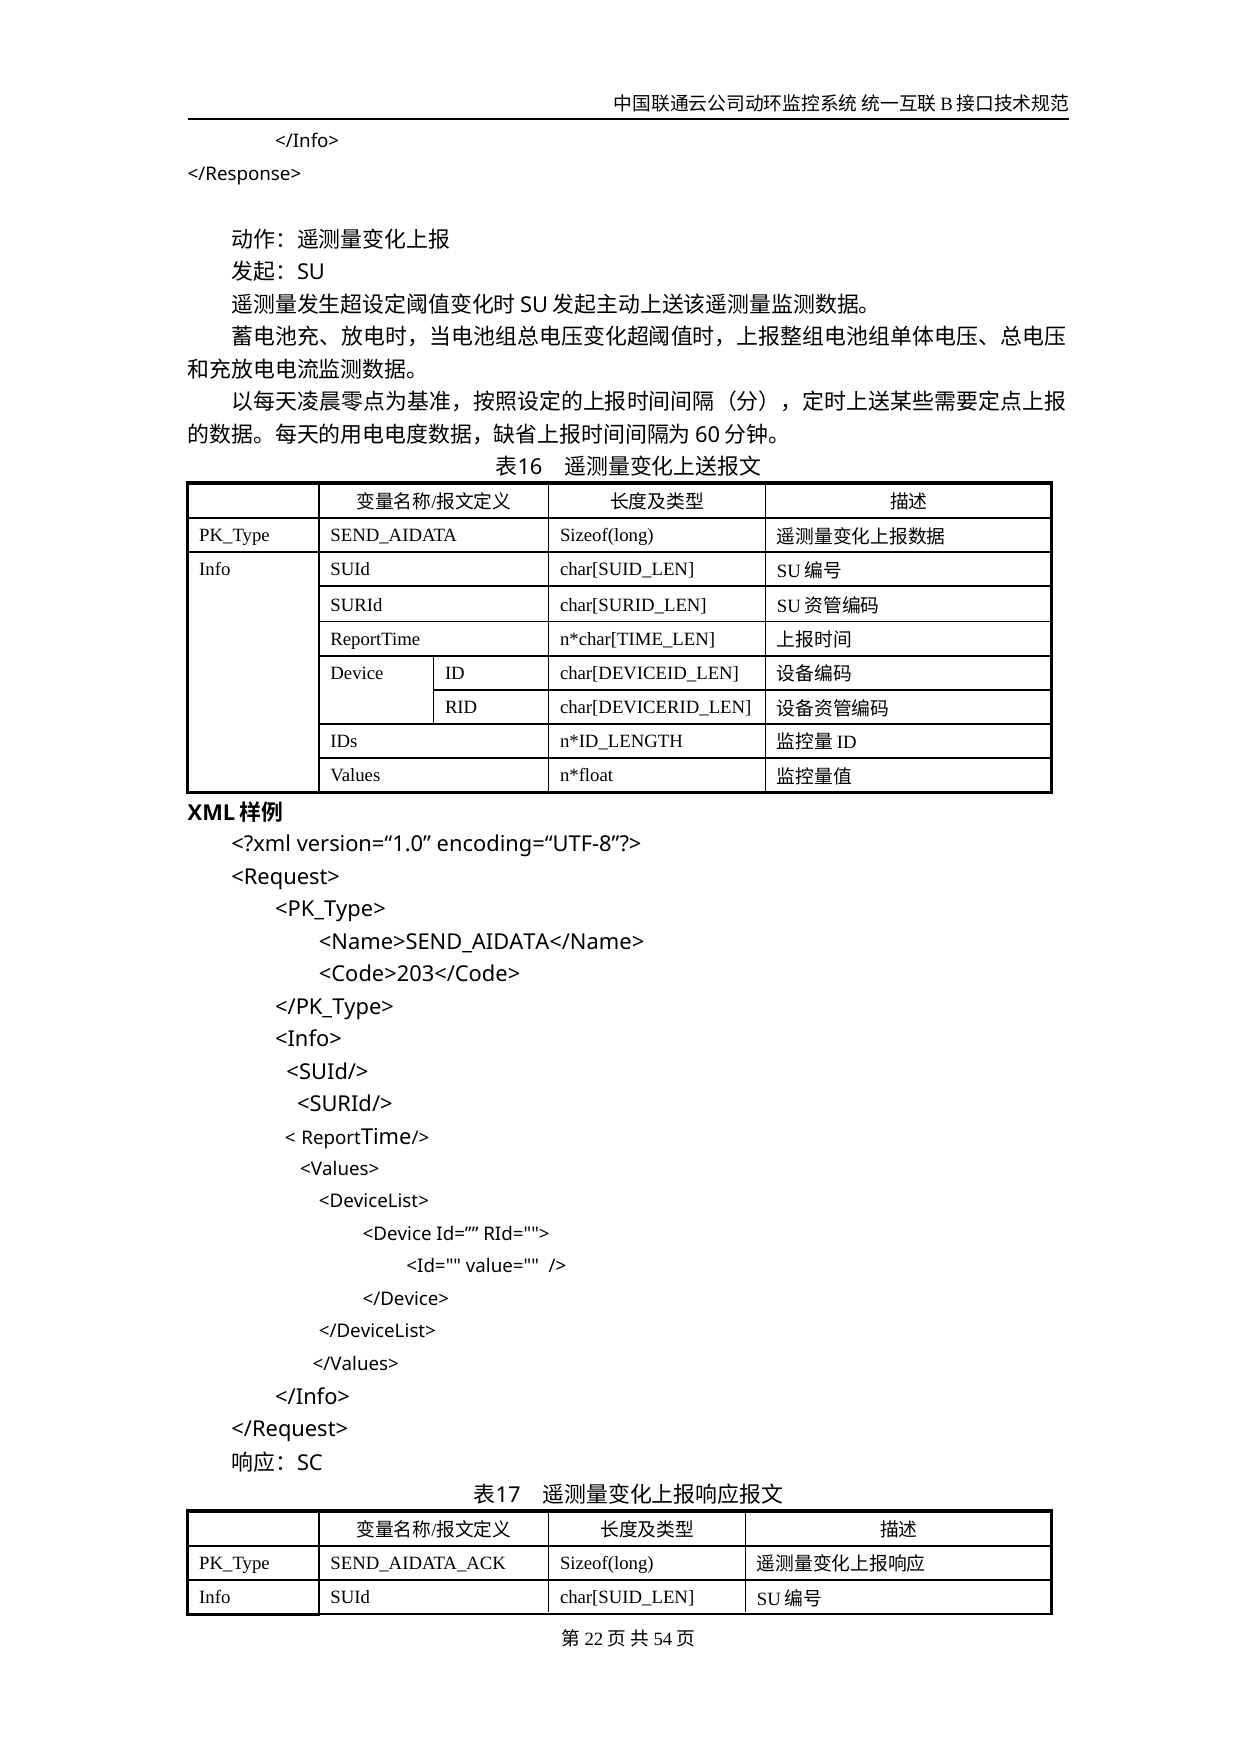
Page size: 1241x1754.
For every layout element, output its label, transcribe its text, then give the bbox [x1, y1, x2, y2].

text 蓄电池充、放电时，当电池组总电压变化超阈值时，上报整组电池组单体电压、总电压和充放电电流监测数据。 [187, 319, 1069, 384]
table_cell SUId [320, 553, 548, 585]
text <PK_Type> [187, 892, 1069, 924]
text </PK_Type> [187, 989, 1069, 1022]
table_cell Values [320, 759, 548, 791]
text 发起：SU [187, 254, 1069, 286]
table_header 变量名称/报文定义 [320, 1513, 548, 1545]
text XML样例 [187, 794, 1069, 827]
table_header 描述 [766, 485, 1050, 517]
table_cell n*char[TIME_LEN] [549, 622, 765, 655]
table_cell 遥测量变化上报数据 [766, 519, 1050, 551]
table_cell 设备资管编码 [766, 691, 1050, 723]
table_cell SEND_AIDATA [320, 519, 548, 551]
table_header 长度及类型 [549, 1513, 745, 1545]
table_cell char[DEVICEID_LEN] [549, 657, 765, 689]
table_cell char[SURID_LEN] [549, 587, 765, 621]
text 遥测量变化上送报文 [187, 449, 1069, 481]
text <Device Id=”” RId=""> [187, 1217, 1069, 1249]
text <DeviceList> [187, 1184, 1069, 1217]
text <SUId/> [187, 1054, 1069, 1087]
table_cell 设备编码 [766, 657, 1050, 689]
text 动作：遥测量变化上报 [187, 221, 1069, 254]
table_header 变量名称/报文定义 [320, 485, 548, 517]
text <?xml version=“1.0” encoding=“UTF-8”?> [187, 827, 1069, 859]
table_cell Device [320, 657, 433, 723]
table_cell char[DEVICERID_LEN] [549, 691, 765, 723]
table_cell 遥测量变化上报响应 [746, 1547, 1050, 1579]
table_cell ReportTime [320, 622, 548, 655]
table_cell n*float [549, 759, 765, 791]
table_cell SURId [320, 587, 548, 621]
text <Info> [187, 1022, 1069, 1054]
text </Request> [187, 1412, 1069, 1444]
table_header 描述 [746, 1513, 1050, 1545]
text 以每天凌晨零点为基准，按照设定的上报时间间隔（分），定时上送某些需要定点上报的数据。每天的用电电度数据，缺省上报时间间隔为60分钟。 [187, 384, 1069, 449]
table_cell char[SUID_LEN] [549, 1581, 745, 1613]
table_cell Info [189, 1581, 318, 1613]
table_cell Sizeof(long) [549, 519, 765, 551]
table_cell SEND_AIDATA_ACK [320, 1547, 548, 1579]
text </DeviceList> [187, 1314, 1069, 1347]
text <Name>SEND_AIDATA</Name> [187, 924, 1069, 957]
text <Request> [187, 859, 1069, 892]
text <Code>203</Code> [187, 957, 1069, 989]
table_cell Info [189, 553, 318, 791]
text </Device> [187, 1282, 1069, 1314]
table_cell SU编号 [766, 553, 1050, 585]
text 响应：SC [187, 1444, 1069, 1477]
text </Info> [187, 1379, 1069, 1412]
table_cell ID [434, 657, 548, 689]
text <Id="" value="" /> [187, 1249, 1069, 1282]
table_cell PK_Type [189, 1547, 318, 1579]
table_cell PK_Type [189, 519, 318, 551]
text < ReportTime/> [187, 1119, 1069, 1152]
table_cell IDs [320, 725, 548, 757]
table_cell Sizeof(long) [549, 1547, 745, 1579]
table_cell 监控量ID [766, 725, 1050, 757]
table_cell 上报时间 [766, 622, 1050, 655]
table_cell SU资管编码 [766, 587, 1050, 621]
table_cell RID [434, 691, 548, 723]
table_header [189, 485, 318, 517]
text </Info> [187, 124, 1069, 156]
text 遥测量变化上报响应报文 [187, 1477, 1069, 1509]
table_cell 监控量值 [766, 759, 1050, 791]
table_cell n*ID_LENGTH [549, 725, 765, 757]
text </Response> [187, 156, 1069, 189]
table_cell SUId [320, 1581, 548, 1613]
text <SURId/> [187, 1087, 1069, 1119]
table_header 长度及类型 [549, 485, 765, 517]
table_cell SU编号 [745, 1581, 1050, 1613]
text 遥测量发生超设定阈值变化时SU发起主动上送该遥测量监测数据。 [187, 286, 1069, 319]
table_cell char[SUID_LEN] [549, 553, 765, 585]
text </Values> [275, 1347, 1069, 1379]
text <Values> [187, 1152, 1069, 1184]
table_header [189, 1513, 318, 1545]
